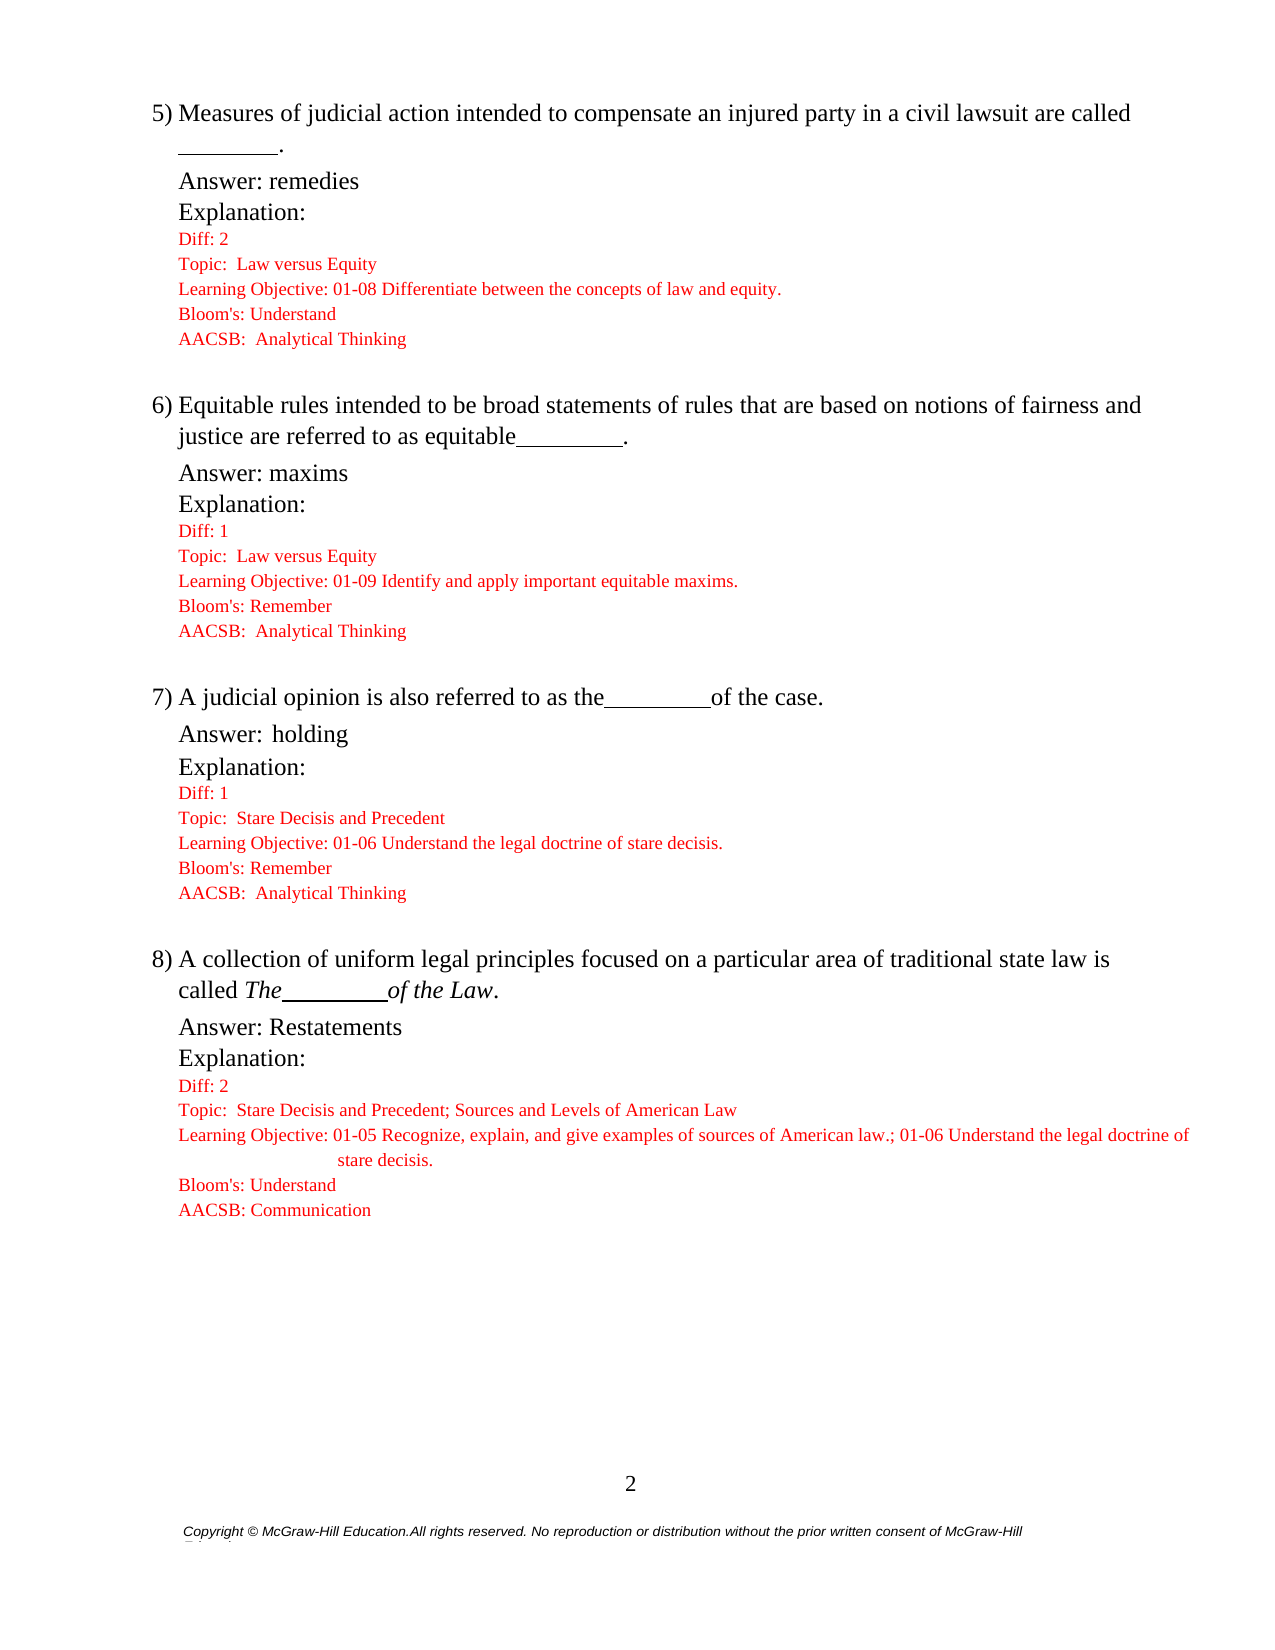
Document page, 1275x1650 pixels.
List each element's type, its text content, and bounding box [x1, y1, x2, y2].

text Answer: Restatements Explanation: [178, 1012, 474, 1072]
text Explanation: [178, 757, 1206, 779]
list Measures of judicial action intended to compensate an injured party in a civil lawsuit are called [152, 98, 1206, 126]
text Learning Objective: 01-05 Recognize, explain, and give examples of sources of American law.; 01-06 Understand the legal doctrine of stare decisis. [178, 1124, 1206, 1171]
text . [178, 129, 1206, 157]
text Diff: 2 [178, 1074, 1206, 1096]
text Learning Objective: 01-06 Understand the legal doctrine of stare decisis. Bloom's: Remember [178, 832, 789, 878]
list A collection of uniform legal principles focused on a particular area of traditional state law is called The of the Law. [152, 944, 1111, 1004]
list Equitable rules intended to be broad statements of rules that are based on notions of fairness and justice are referred to as equitable . [152, 390, 1142, 450]
text Answer: remedies Explanation: [178, 166, 474, 226]
text Diff: 1 [178, 782, 1206, 804]
text Topic: Law versus Equity [178, 253, 1206, 275]
text Diff: 1 [178, 520, 1206, 542]
text Answer: maxims Explanation: [178, 458, 474, 518]
list A judicial opinion is also referred to as the of the case. Answer: holding [152, 682, 830, 748]
text Topic: Law versus Equity [178, 545, 1206, 567]
text Topic: Stare Decisis and Precedent [178, 807, 1206, 829]
text Learning Objective: 01-08 Differentiate between the concepts of law and equity. Bloom's: Understand [178, 278, 789, 324]
text Learning Objective: 01-09 Identify and apply important equitable maxims. Bloom's: Remember [178, 570, 789, 616]
text AACSB: Analytical Thinking [178, 620, 1206, 641]
text Diff: 2 [178, 228, 1206, 250]
text AACSB: Analytical Thinking [178, 328, 1206, 349]
text Bloom's: Understand AACSB: Communication [178, 1174, 402, 1220]
text AACSB: Analytical Thinking [178, 882, 1206, 903]
text Topic: Stare Decisis and Precedent; Sources and Levels of American Law [178, 1099, 1206, 1121]
